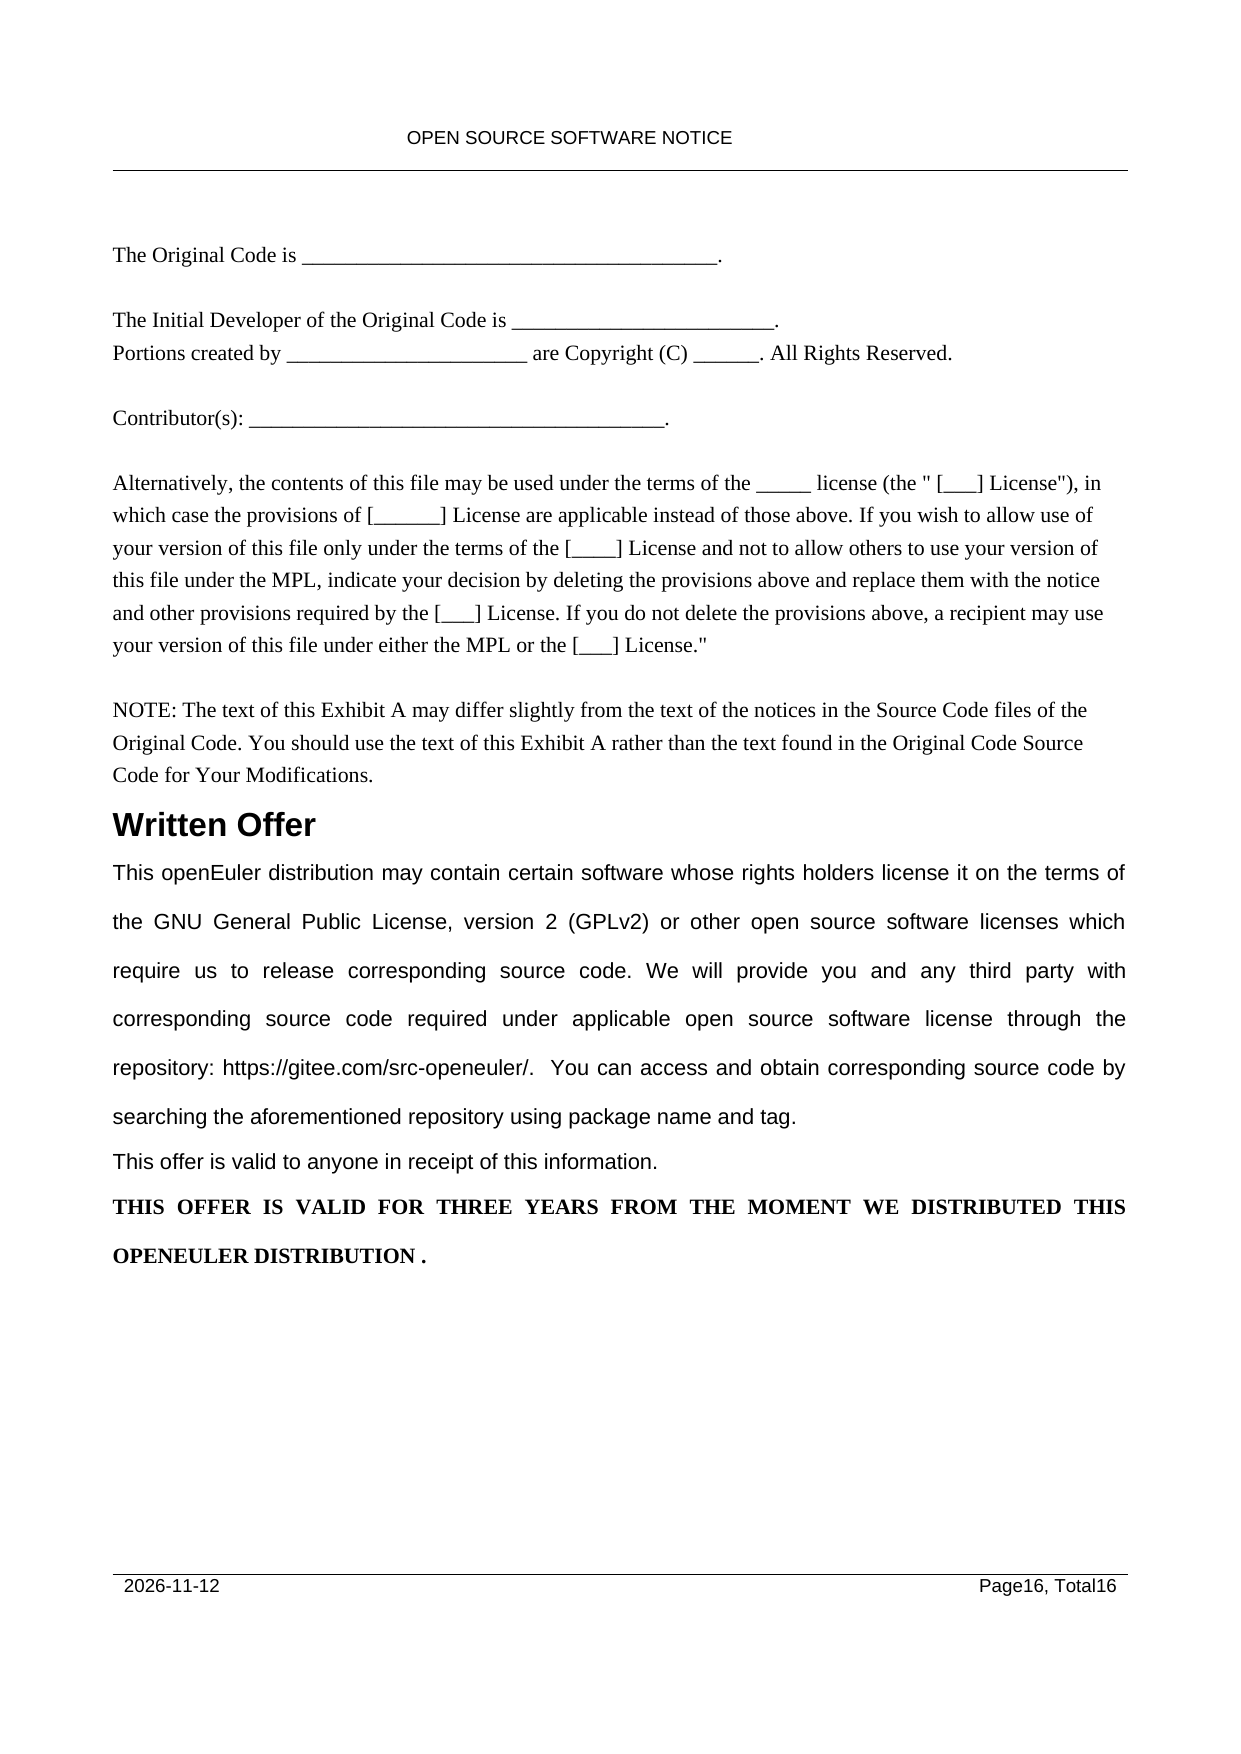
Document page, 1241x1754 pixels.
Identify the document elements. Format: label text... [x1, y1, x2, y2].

text This offer is valid to anyone in receipt of this information. [112, 1145, 1128, 1178]
text THIS OFFER IS VALID FOR THREE YEARS FROM THE MOMENT WE DISTRIBUTED THIS OPENEULER DISTRIBUTION . [112, 1190, 1128, 1272]
text This openEuler distribution may contain certain software whose rights holders license it on the terms of the GNU General Public License, version 2 (GPLv2) or other open source software licenses which require us to release corresponding source code. We will provide you and any third party with corresponding source code required under applicable open source software license through the repository: https://gitee.com/src-openeuler/. You can access and obtain corresponding source code by searching the aforementioned repository using package name and tag. [112, 856, 1128, 1133]
text Written Offer [112, 791, 1128, 856]
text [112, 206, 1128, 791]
